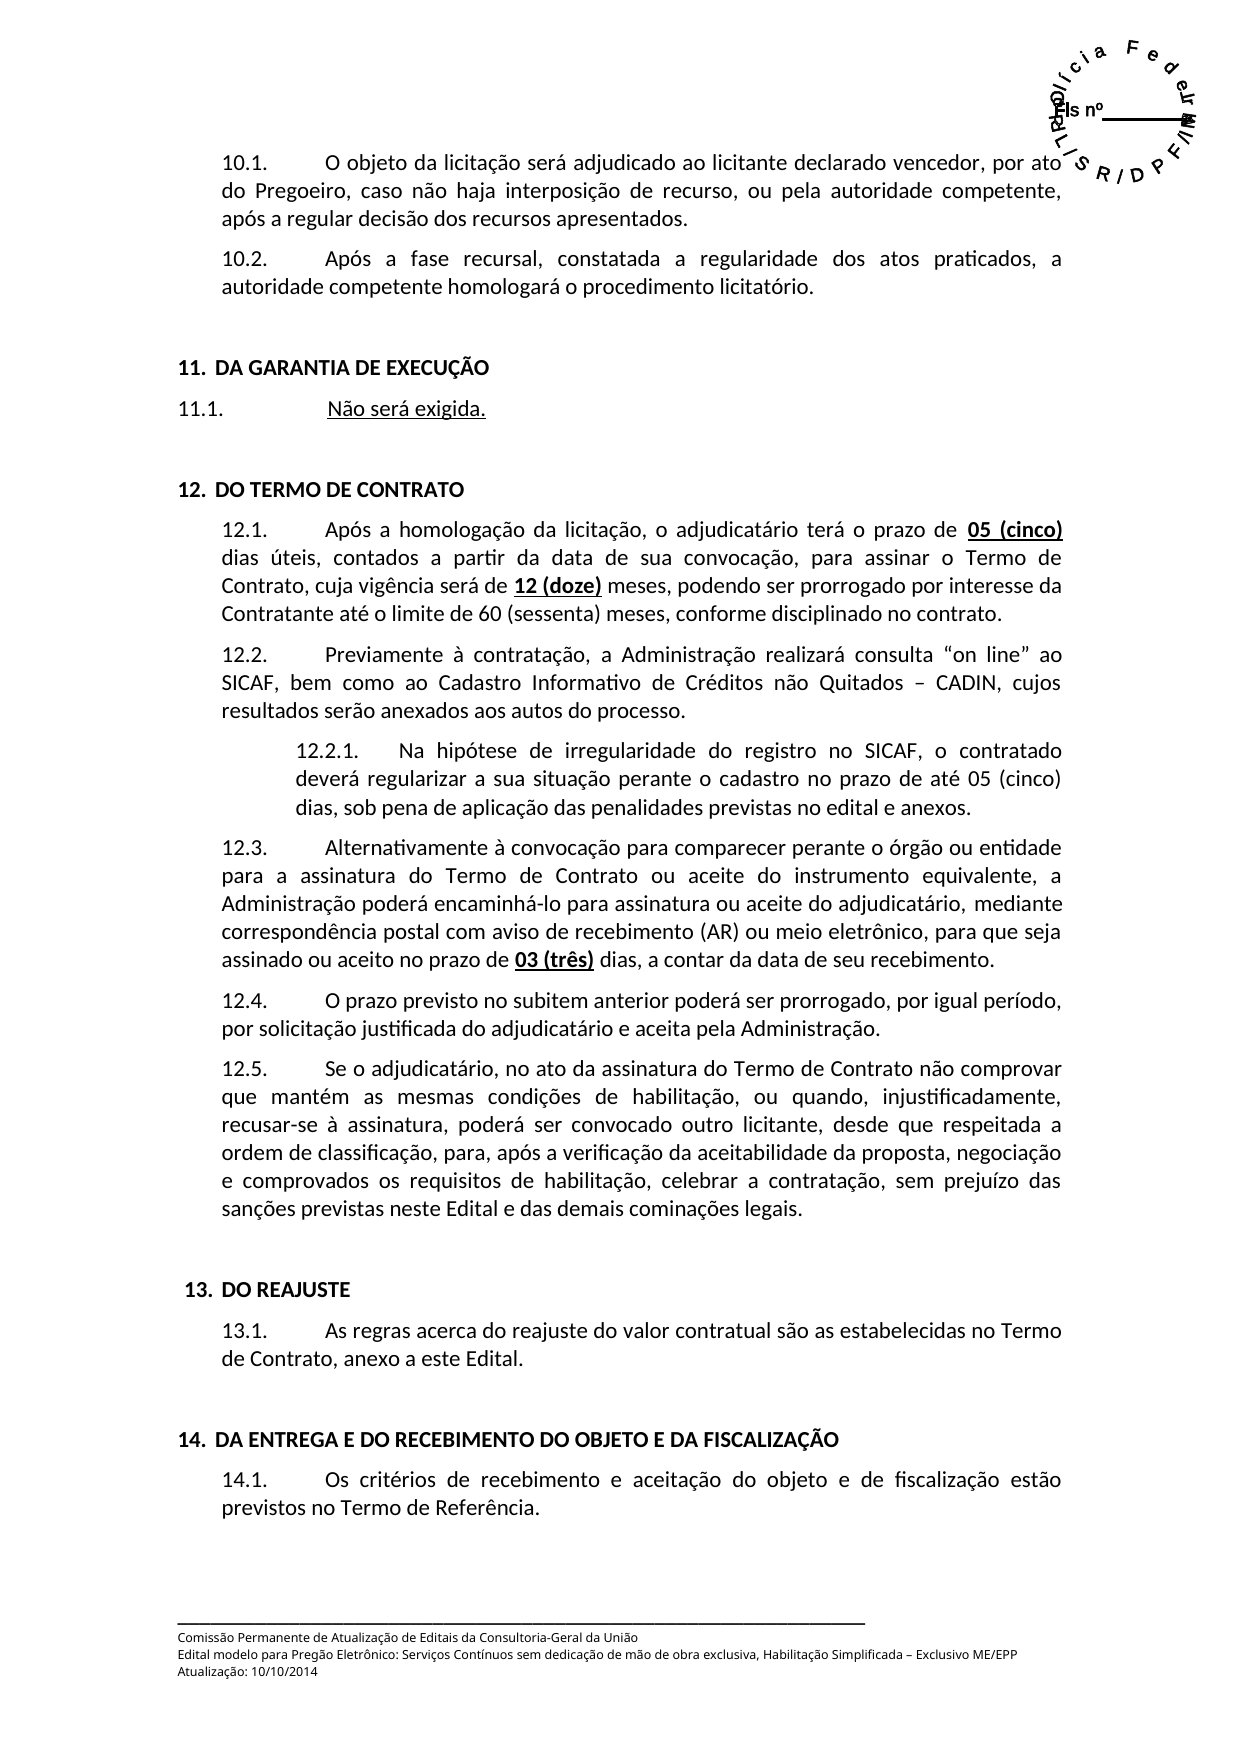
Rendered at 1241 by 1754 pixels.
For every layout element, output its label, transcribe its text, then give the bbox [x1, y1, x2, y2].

list O prazo previsto no subitem anterior poderá ser prorrogado, por igual período, por solicitação justificada do adjudicatário e aceita pela Administração. [221, 986, 1063, 1042]
list DA GARANTIA DE EXECUÇÃO [177, 353, 1065, 381]
list DA ENTREGA E DO RECEBIMENTO DO OBJETO E DA FISCALIZAÇÃO [177, 1425, 1065, 1453]
list Na hipótese de irregularidade do registro no SICAF, o contratado deverá regularizar a sua situação perante o cadastro no prazo de até 05 (cinco) dias, sob pena de aplicação das penalidades previstas no edital e anexos. [295, 737, 1063, 821]
list Os critérios de recebimento e aceitação do objeto e de fiscalização estão previstos no Termo de Referência. [221, 1466, 1063, 1522]
list As regras acerca do reajuste do valor contratual são as estabelecidas no Termo de Contrato, anexo a este Edital. [221, 1316, 1063, 1372]
list Após a fase recursal, constatada a regularidade dos atos praticados, a autoridade competente homologará o procedimento licitatório. [221, 244, 1063, 300]
list O objeto da licitação será adjudicado ao licitante declarado vencedor, por ato do Pregoeiro, caso não haja interposição de recurso, ou pela autoridade competente, após a regular decisão dos recursos apresentados. [221, 148, 1063, 232]
list Se o adjudicatário, no ato da assinatura do Termo de Contrato não comprovar que mantém as mesmas condições de habilitação, ou quando, injustificadamente, recusar-se à assinatura, poderá ser convocado outro licitante, desde que respeitada a ordem de classificação, para, após a verificação da aceitabilidade da proposta, negociação e comprovados os requisitos de habilitação, celebrar a contratação, sem prejuízo das sanções previstas neste Edital e das demais cominações legais. [221, 1054, 1063, 1222]
list Não será exigida. [177, 394, 1063, 422]
list Alternativamente à convocação para comparecer perante o órgão ou entidade para a assinatura do Termo de Contrato ou aceite do instrumento equivalente, a Administração poderá encaminhá-lo para assinatura ou aceite do adjudicatário, mediante correspondência postal com aviso de recebimento (AR) ou meio eletrônico, para que seja assinado ou aceito no prazo de 03 (três) dias, a contar da data de seu recebimento. [221, 833, 1063, 973]
list DO REAJUSTE [184, 1275, 1063, 1303]
list Após a homologação da licitação, o adjudicatário terá o prazo de 05 (cinco) dias úteis, contados a partir da data de sua convocação, para assinar o Termo de Contrato, cuja vigência será de 12 (doze) meses, podendo ser prorrogado por interesse da Contratante até o limite de 60 (sessenta) meses, conforme disciplinado no contrato. [221, 515, 1063, 627]
list DO TERMO DE CONTRATO [177, 475, 1065, 503]
list Previamente à contratação, a Administração realizará consulta “on line” ao SICAF, bem como ao Cadastro Informativo de Créditos não Quitados – CADIN, cujos resultados serão anexados aos autos do processo. [221, 640, 1063, 724]
